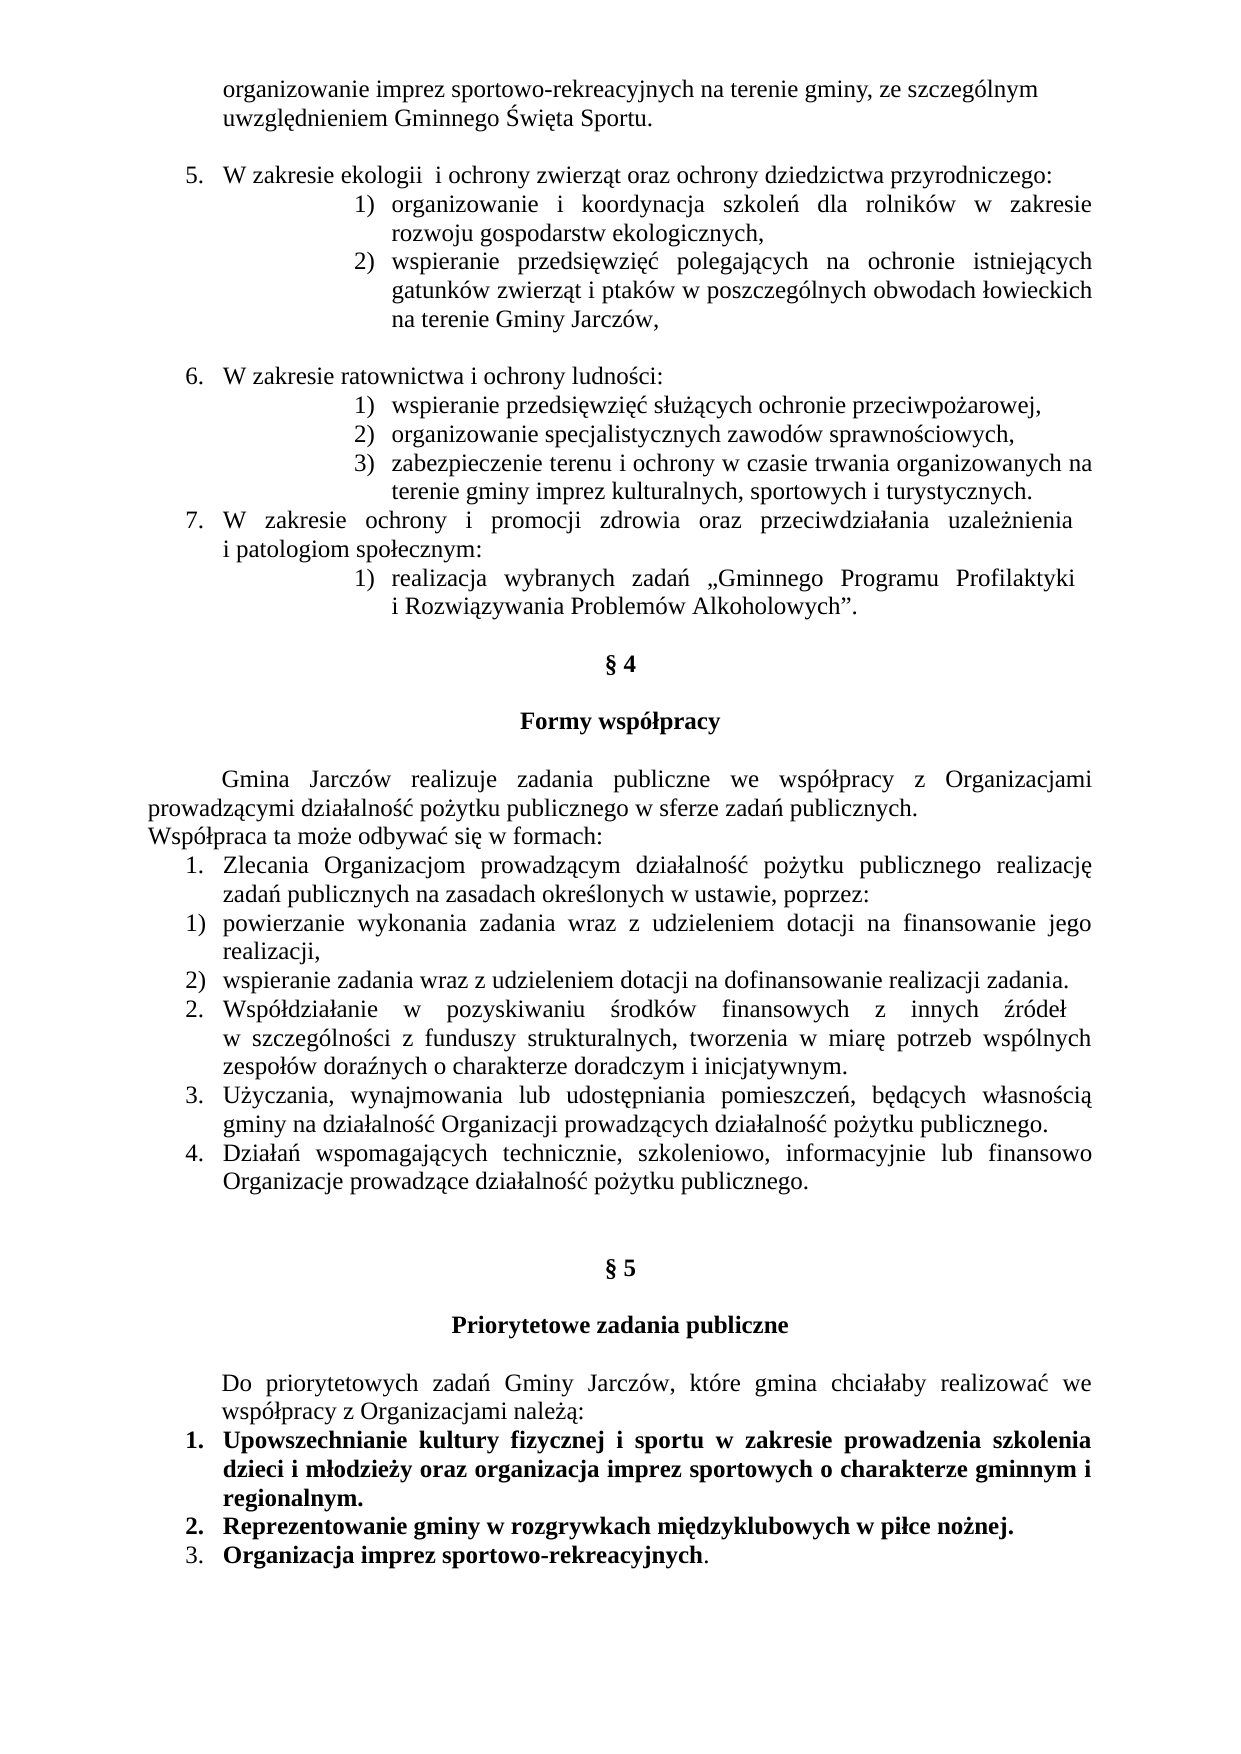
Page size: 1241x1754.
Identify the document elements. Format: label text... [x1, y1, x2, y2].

list Współdziałanie w pozyskiwaniu środków finansowych z innych źródeł w szczególności z funduszy strukturalnych, tworzenia w miarę potrzeb wspólnych zespołów doraźnych o charakterze doradczym i inicjatywnym. [185, 994, 1093, 1080]
list W zakresie ratownictwa i ochrony ludności: [185, 361, 1093, 390]
subtitle Priorytetowe zadania publiczne [148, 1310, 1093, 1339]
list Reprezentowanie gminy w rozgrywkach międzyklubowych w piłce nożnej. [185, 1511, 1093, 1540]
text Gmina Jarczów realizuje zadania publiczne we współpracy z Organizacjami prowadzącymi działalność pożytku publicznego w sferze zadań publicznych. [148, 764, 1093, 821]
list Działań wspomagających technicznie, szkoleniowo, informacyjnie lub finansowo Organizacje prowadzące działalność pożytku publicznego. [185, 1138, 1093, 1195]
list realizacja wybranych zadań „Gminnego Programu Profilaktyki i Rozwiązywania Problemów Alkoholowych”. [354, 563, 1093, 620]
text Współpraca ta może odbywać się w formach: [148, 821, 1093, 850]
list Organizacja imprez sportowo-rekreacyjnych. [185, 1540, 1093, 1569]
list zabezpieczenie terenu i ochrony w czasie trwania organizowanych na terenie gminy imprez kulturalnych, sportowych i turystycznych. [354, 448, 1093, 505]
list organizowanie specjalistycznych zawodów sprawnościowych, [354, 419, 1093, 448]
text Formy współpracy [148, 706, 1093, 735]
list Zlecania Organizacjom prowadzącym działalność pożytku publicznego realizację zadań publicznych na zasadach określonych w ustawie, poprzez: [185, 850, 1093, 908]
list wspieranie zadania wraz z udzieleniem dotacji na dofinansowanie realizacji zadania. [185, 965, 1093, 994]
list wspieranie przedsięwzięć służących ochronie przeciwpożarowej, [354, 390, 1093, 419]
list W zakresie ochrony i promocji zdrowia oraz przeciwdziałania uzależnienia i patologiom społecznym: [185, 505, 1093, 563]
text § 4 [148, 649, 1093, 678]
list powierzanie wykonania zadania wraz z udzieleniem dotacji na finansowanie jego realizacji, [185, 908, 1093, 965]
list wspieranie przedsięwzięć polegających na ochronie istniejących gatunków zwierząt i ptaków w poszczególnych obwodach łowieckich na terenie Gminy Jarczów, [354, 246, 1093, 333]
text § 5 [148, 1253, 1093, 1281]
list Użyczania, wynajmowania lub udostępniania pomieszczeń, będących własnością gminy na działalność Organizacji prowadzących działalność pożytku publicznego. [185, 1080, 1093, 1138]
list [185, 74, 1093, 131]
list organizowanie i koordynacja szkoleń dla rolników w zakresie rozwoju gospodarstw ekologicznych, [354, 189, 1093, 246]
text Do priorytetowych zadań Gminy Jarczów, które gmina chciałaby realizować we współpracy z Organizacjami należą: [221, 1368, 1093, 1425]
list Upowszechnianie kultury fizycznej i sportu w zakresie prowadzenia szkolenia dzieci i młodzieży oraz organizacja imprez sportowych o charakterze gminnym i regionalnym. [185, 1425, 1093, 1511]
list W zakresie ekologii i ochrony zwierząt oraz ochrony dziedzictwa przyrodniczego: [185, 160, 1093, 189]
